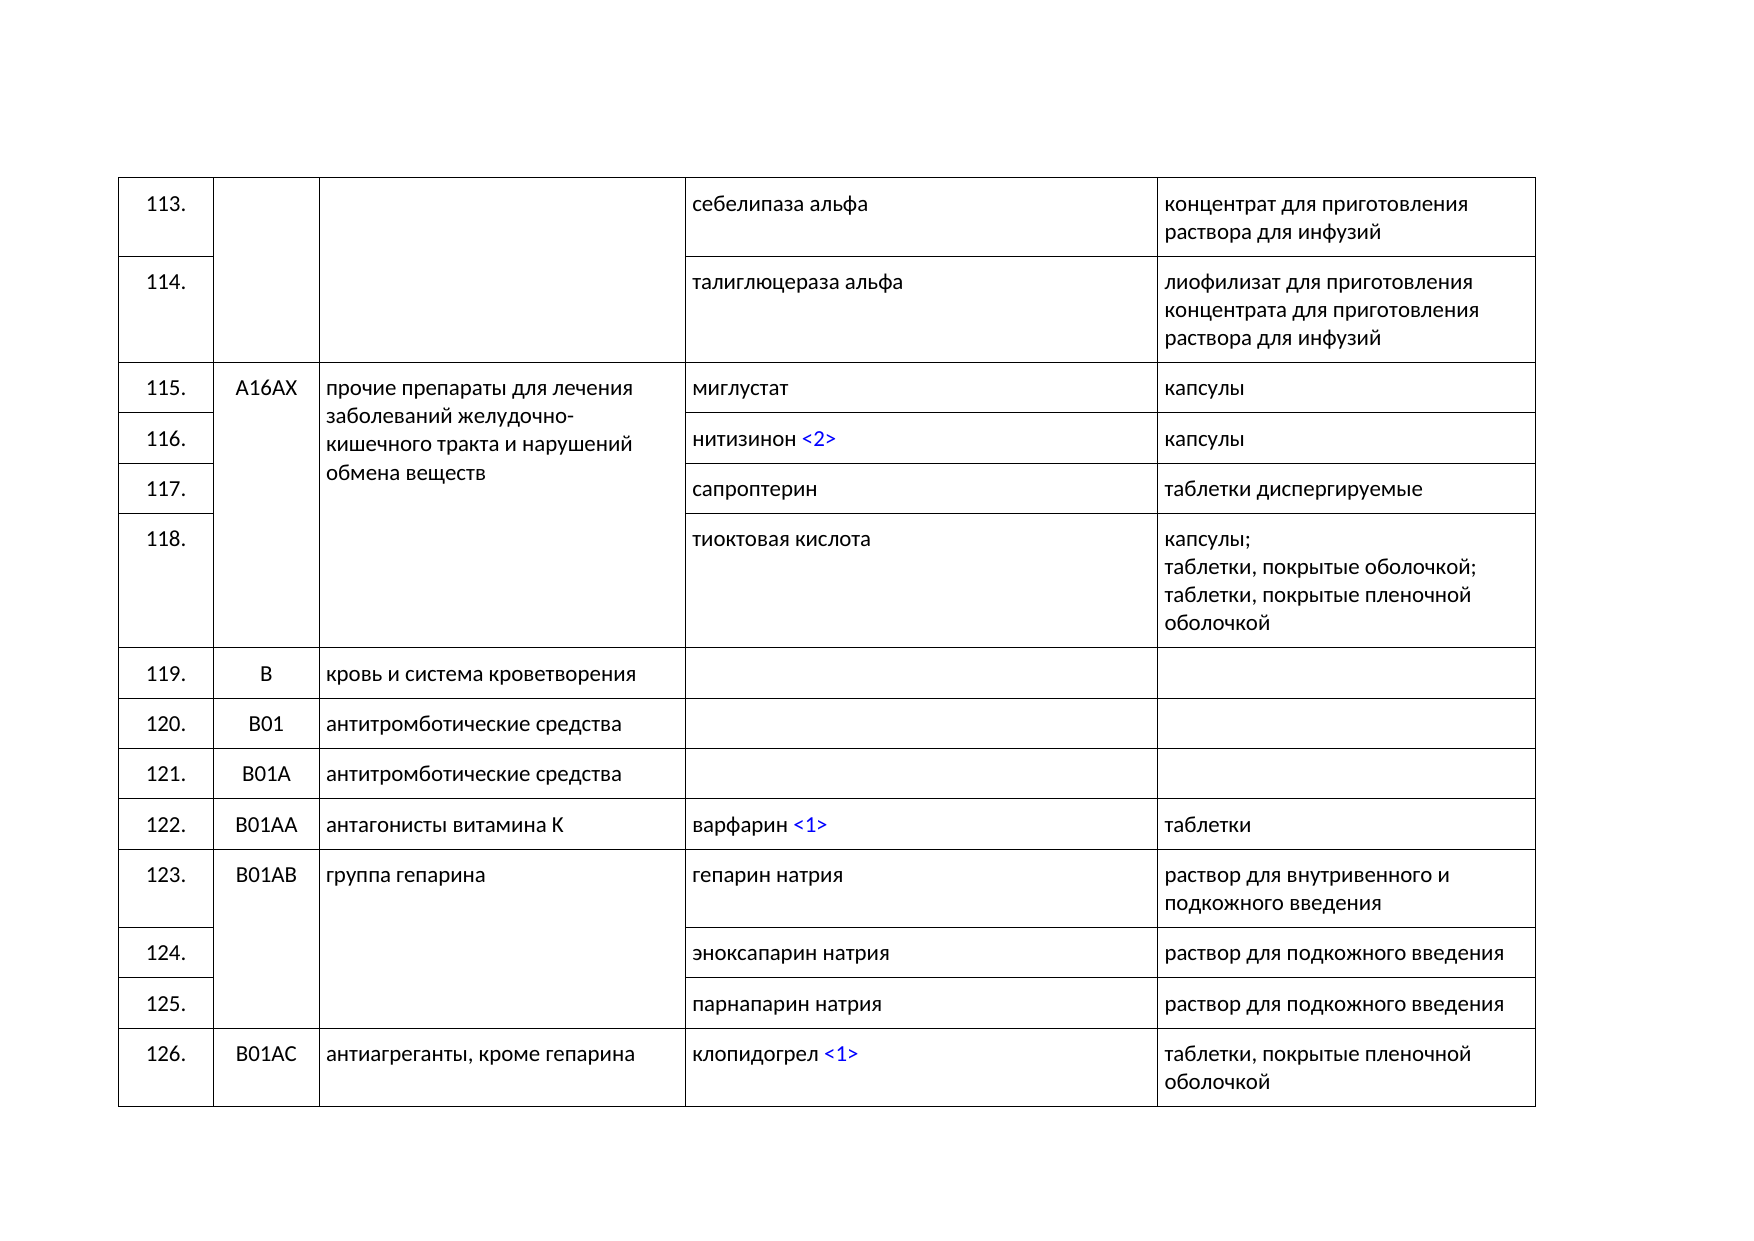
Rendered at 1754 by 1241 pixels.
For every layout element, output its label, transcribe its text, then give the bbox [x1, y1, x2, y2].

table_cell 123. [119, 850, 213, 927]
table_cell капсулы [1158, 363, 1535, 412]
table_cell 115. [119, 363, 213, 412]
table_cell [1158, 648, 1535, 697]
table_cell группа гепарина [320, 850, 685, 1027]
table_cell варфарин <1> [686, 799, 1157, 848]
table_cell антитромботические средства [320, 699, 685, 748]
table_cell 124. [119, 928, 213, 977]
table_cell B01AB [214, 850, 319, 1027]
table_cell [686, 749, 1157, 798]
table_cell 118. [119, 514, 213, 647]
table_cell нитизинон <2> [686, 413, 1157, 462]
table_cell антагонисты витамина K [320, 799, 685, 848]
table_cell B01 [214, 699, 319, 748]
table_cell 121. [119, 749, 213, 798]
table_cell капсулы [1158, 413, 1535, 462]
table_cell [686, 699, 1157, 748]
table_cell 116. [119, 413, 213, 462]
table_cell A16AX [214, 363, 319, 647]
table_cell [320, 1029, 685, 1106]
table_cell лиофилизат для приготовления концентрата для приготовления раствора для инфузий [1158, 257, 1535, 362]
table_cell [686, 648, 1157, 697]
table_cell талиглюцераза альфа [686, 257, 1157, 362]
table_cell гепарин натрия [686, 850, 1157, 927]
table_cell 126. [119, 1029, 213, 1106]
table_cell 114. [119, 257, 213, 362]
table_cell прочие препараты для лечения заболеваний желудочно-кишечного тракта и нарушений обмена веществ [320, 363, 685, 647]
table_cell 122. [119, 799, 213, 848]
table_cell 113. [119, 178, 213, 256]
table_cell клопидогрел <1> [686, 1029, 1157, 1106]
table_cell антитромботические средства [320, 749, 685, 798]
table_cell 120. [119, 699, 213, 748]
table_cell миглустат [686, 363, 1157, 412]
table_cell парнапарин натрия [686, 978, 1157, 1027]
table_cell себелипаза альфа [686, 178, 1157, 256]
table_cell 125. [119, 978, 213, 1027]
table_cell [1158, 1029, 1535, 1106]
table_cell 117. [119, 464, 213, 513]
table_cell раствор для подкожного введения [1158, 978, 1535, 1027]
table_cell сапроптерин [686, 464, 1157, 513]
table_cell таблетки диспергируемые [1158, 464, 1535, 513]
table_cell раствор для внутривенного и подкожного введения [1158, 850, 1535, 927]
table_cell эноксапарин натрия [686, 928, 1157, 977]
table_cell B01AC [214, 1029, 319, 1106]
table_cell [1158, 699, 1535, 748]
table_cell тиоктовая кислота [686, 514, 1157, 647]
table_cell [1158, 749, 1535, 798]
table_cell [1158, 178, 1535, 256]
table_cell раствор для подкожного введения [1158, 928, 1535, 977]
table_cell 119. [119, 648, 213, 697]
table_cell кровь и система кроветворения [320, 648, 685, 697]
table_cell B01A [214, 749, 319, 798]
table_cell таблетки [1158, 799, 1535, 848]
table_cell B01AA [214, 799, 319, 848]
table_cell капсулы; таблетки, покрытые оболочкой; таблетки, покрытые пленочной оболочкой [1158, 514, 1535, 647]
table_cell B [214, 648, 319, 697]
